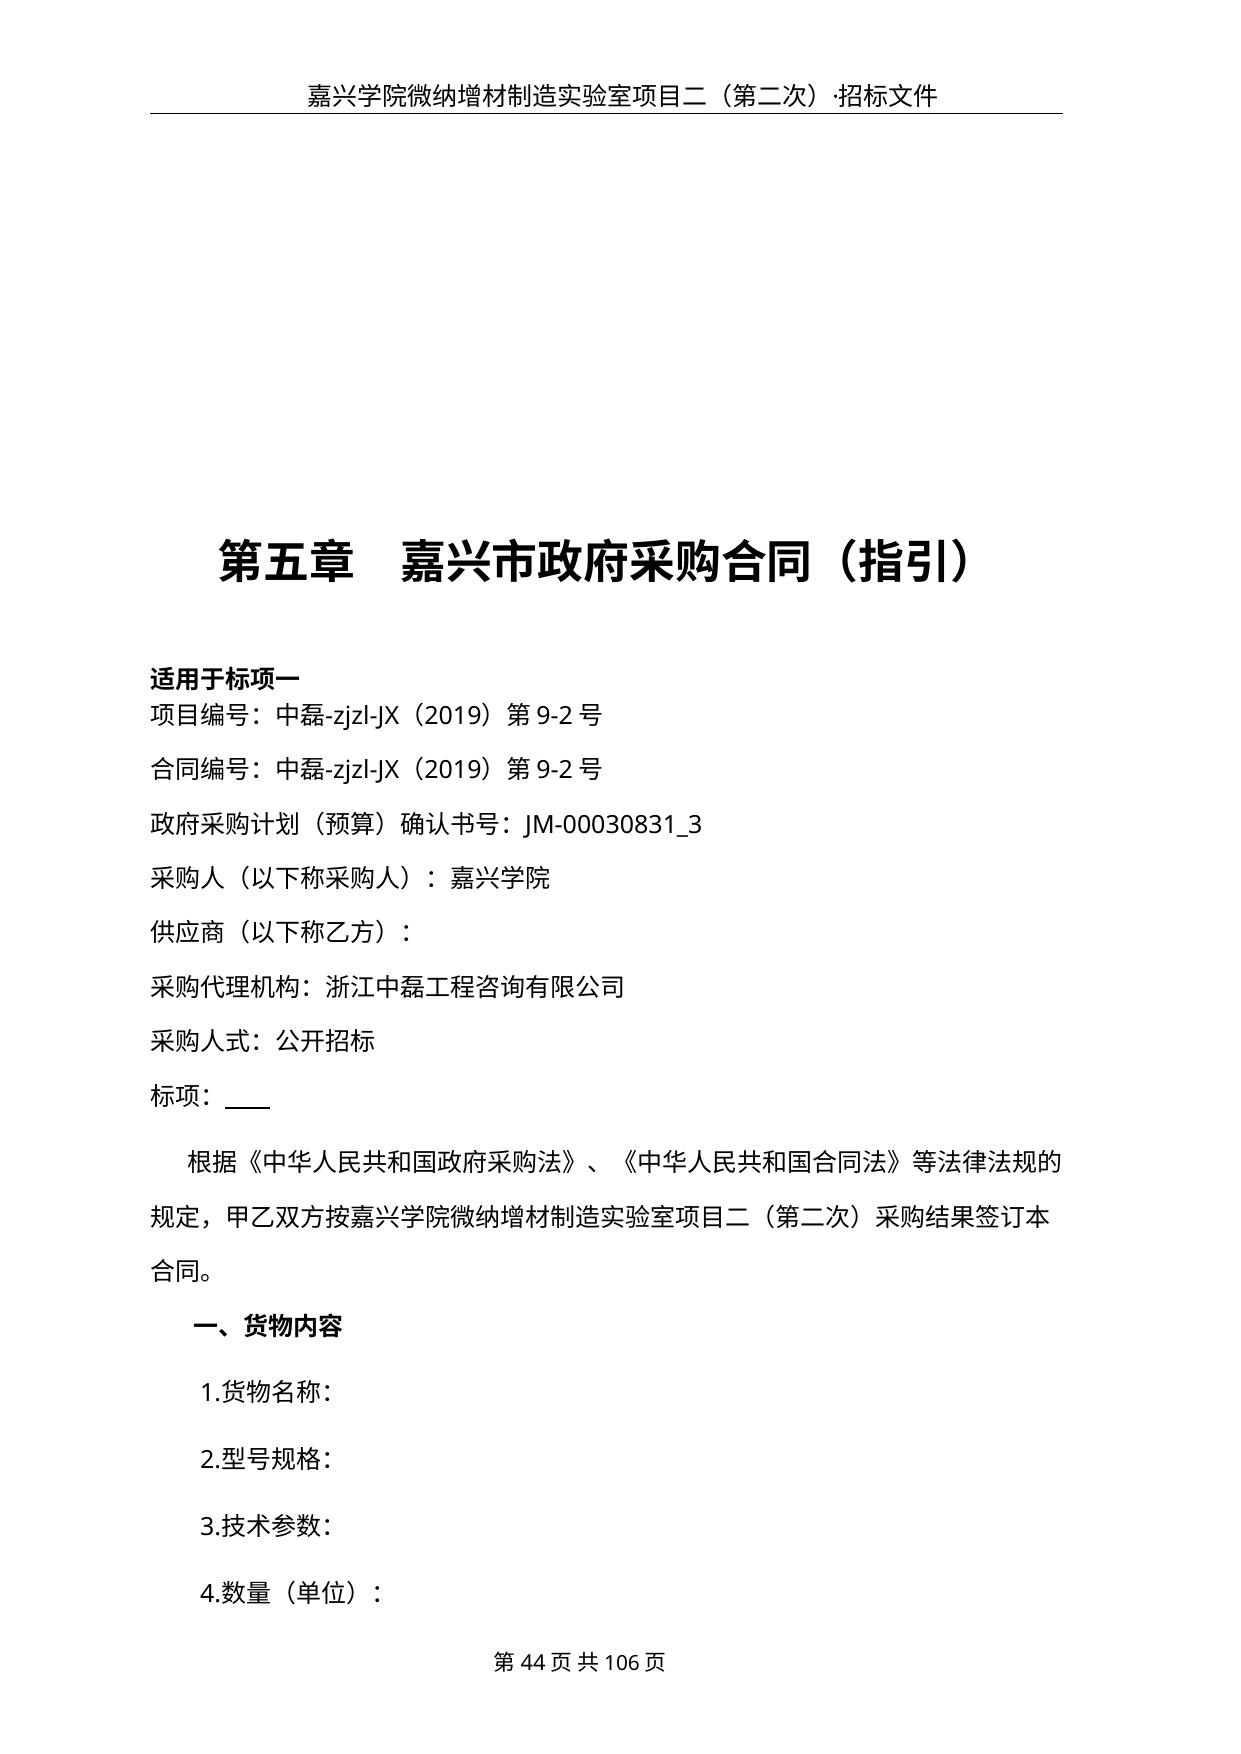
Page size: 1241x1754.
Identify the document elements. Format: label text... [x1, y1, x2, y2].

text 适用于标项一 [150, 659, 1063, 695]
text 4.数量（单位）： [150, 1573, 1063, 1610]
text 项目编号：中磊-zjzl-JX（2019）第9-2号 [150, 695, 1063, 732]
text 根据《中华人民共和国政府采购法》、《中华人民共和国合同法》等法律法规的规定，甲乙双方按嘉兴学院微纳增材制造实验室项目二（第二次）采购结果签订本合同。 [150, 1143, 1063, 1288]
list 嘉兴市政府采购合同（指引） [150, 525, 1063, 592]
text 采购人式：公开招标 [150, 1022, 1063, 1058]
text 采购人（以下称采购人）：嘉兴学院 [150, 858, 1063, 895]
text 合同编号：中磊-zjzl-JX（2019）第9-2号 [150, 750, 1063, 786]
text 标项： [150, 1076, 1063, 1112]
text 2.型号规格： [150, 1440, 1063, 1476]
text 3.技术参数： [150, 1507, 1063, 1543]
text 采购代理机构：浙江中磊工程咨询有限公司 [150, 967, 1063, 1003]
text 供应商（以下称乙方）： [150, 913, 1063, 949]
text 政府采购计划（预算）确认书号：JM-00030831_3 [150, 804, 1063, 840]
text 一、货物内容 [150, 1306, 1063, 1342]
text 1.货物名称： [150, 1373, 1063, 1409]
